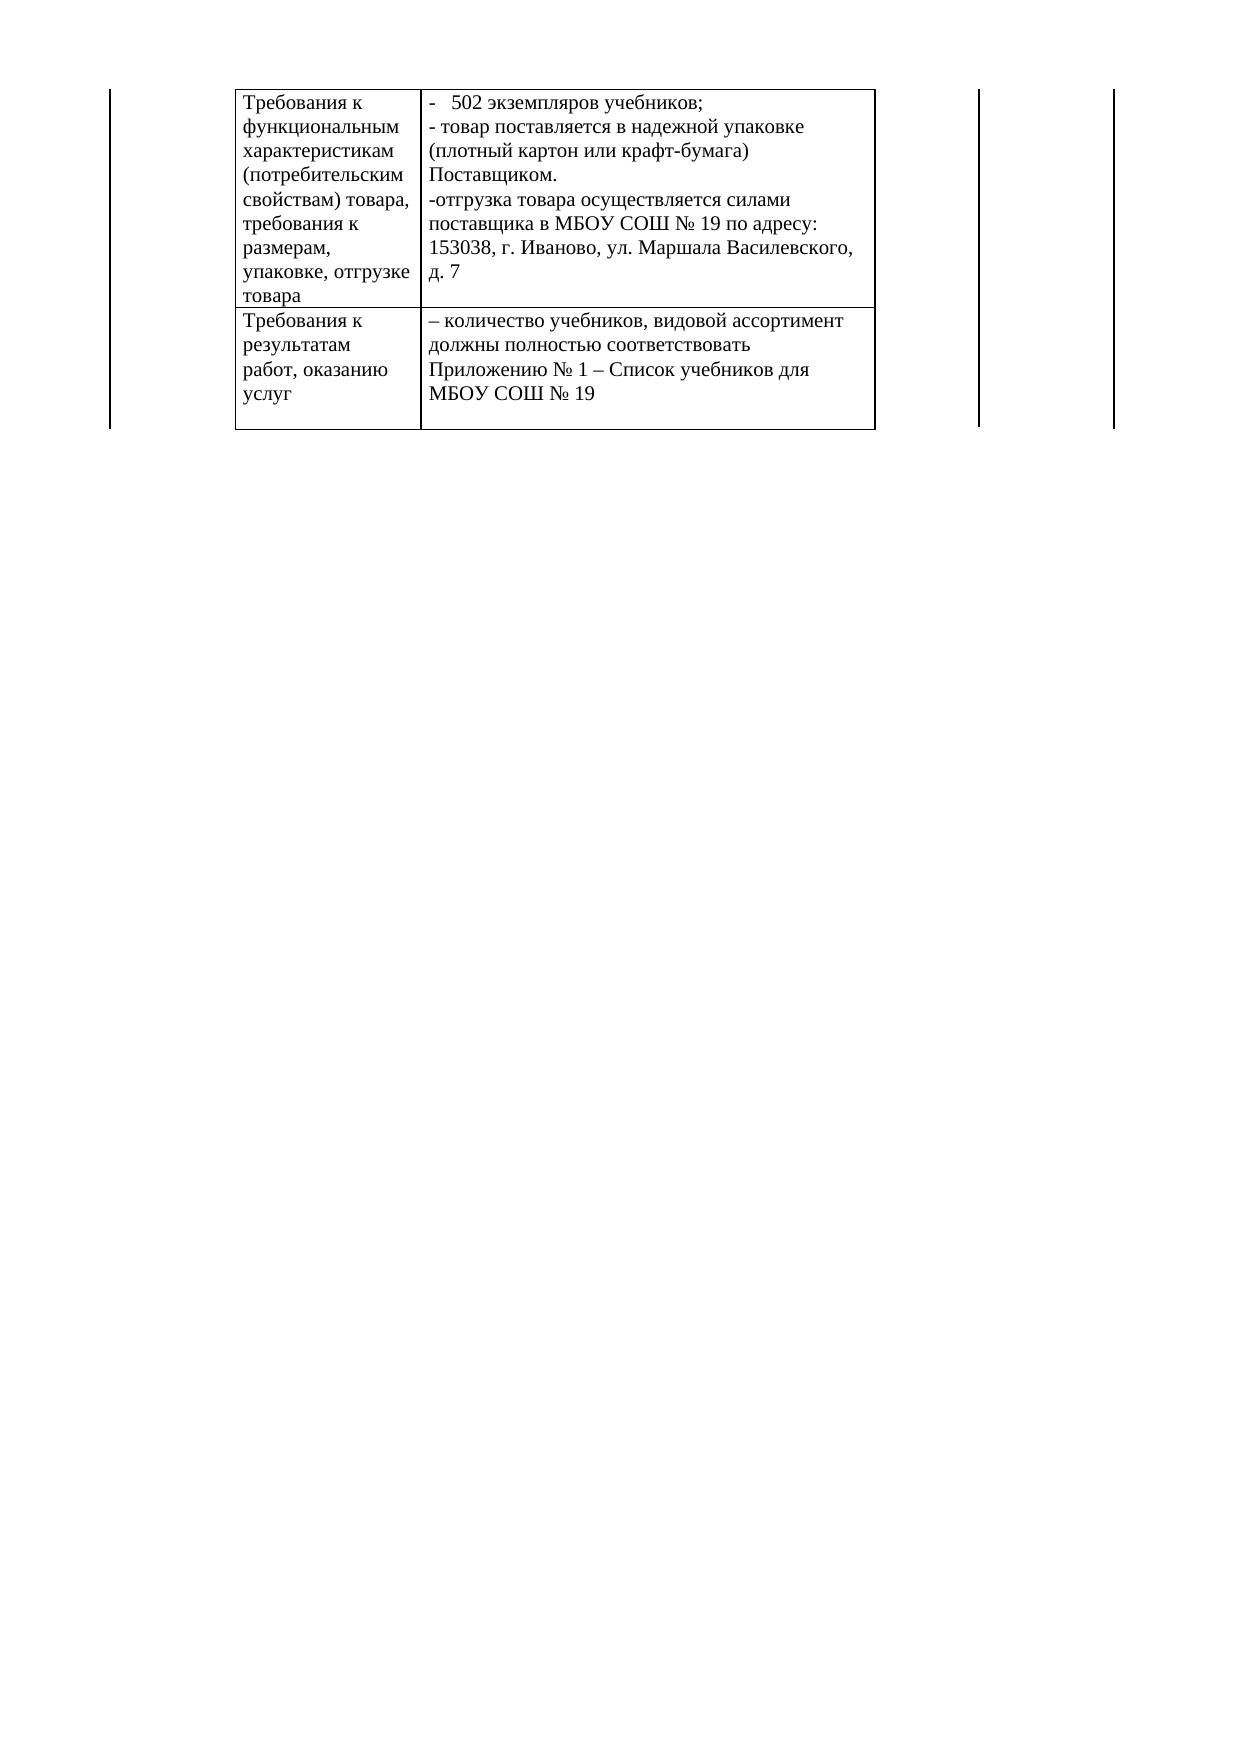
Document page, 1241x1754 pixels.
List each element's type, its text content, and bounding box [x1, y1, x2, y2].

table_cell Требования к результатам работ, оказанию услуг [236, 308, 420, 429]
table_cell Требования к функциональным характеристикам (потребительским свойствам) товара, требования к размерам, упаковке, отгрузке товара [236, 90, 420, 307]
table_cell - 502 экземпляров учебников; - товар поставляется в надежной упаковке (плотный картон или крафт-бумага) Поставщиком. -отгрузка товара осуществляется силами поставщика в МБОУ СОШ № 19 по адресу: 153038, г. Иваново, ул. Маршала Василевского, д. 7 [422, 90, 874, 307]
table_cell – количество учебников, видовой ассортимент должны полностью соответствовать Приложению № 1 – Список учебников для МБОУ СОШ № 19 [422, 308, 874, 429]
